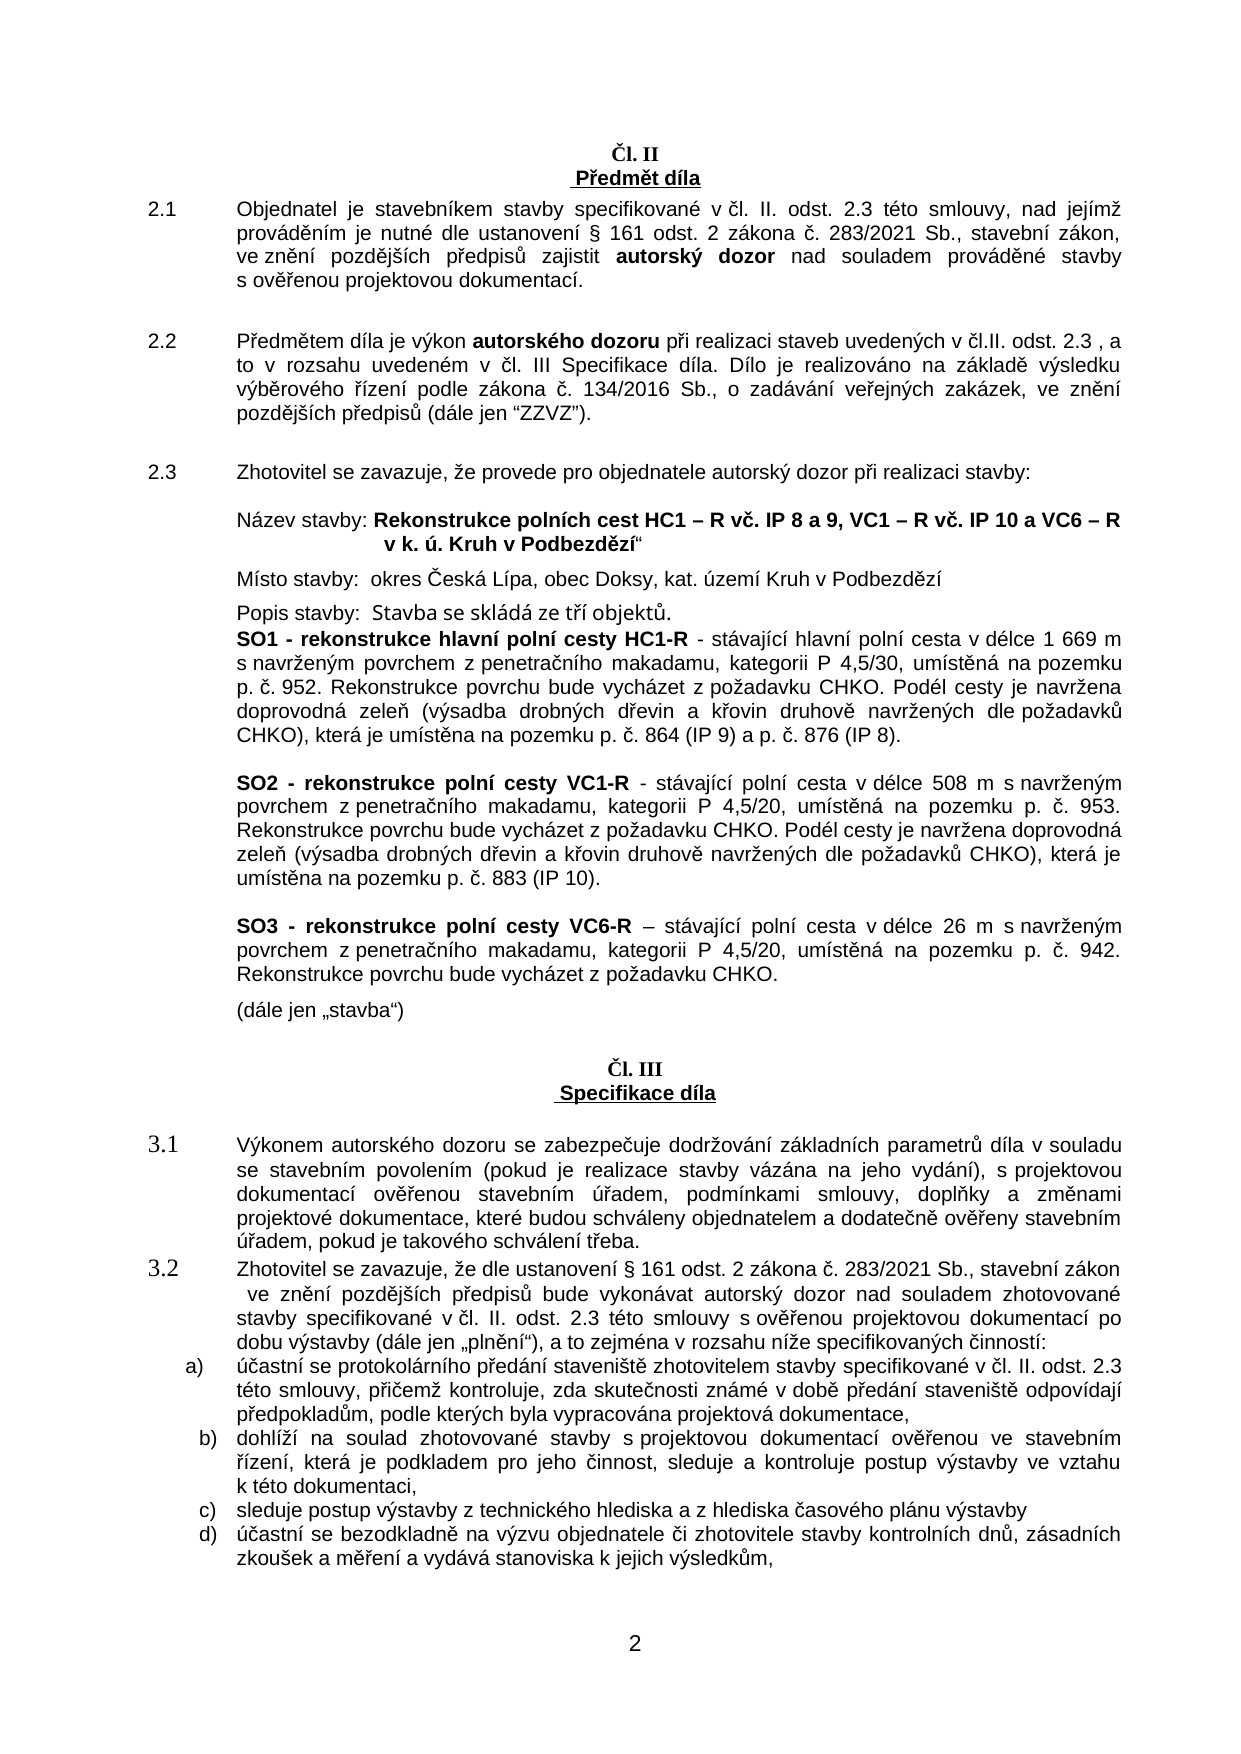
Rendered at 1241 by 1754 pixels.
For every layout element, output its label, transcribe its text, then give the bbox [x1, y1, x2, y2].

text SO2 - rekonstrukce polní cesty VC1-R - stávající polní cesta v délce 508 m s navrženým povrchem z penetračního makadamu, kategorii P 4,5/20, umístěná na pozemku p. č. 953. Rekonstrukce povrchu bude vycházet z požadavku CHKO. Podél cesty je navržena doprovodná zeleň (výsadba drobných dřevin a křovin druhově navržených dle požadavků CHKO), která je umístěna na pozemku p. č. 883 (IP 10). [236, 770, 1122, 890]
text Předmět díla [148, 166, 1122, 190]
text Specifikace díla [148, 1081, 1122, 1105]
text Popis stavby: Stavba se skládá ze tří objektů. [192, 597, 1122, 627]
text SO3 - rekonstrukce polní cesty VC6-R – stávající polní cesta v délce 26 m s navrženým povrchem z penetračního makadamu, kategorii P 4,5/20, umístěná na pozemku p. č. 942. Rekonstrukce povrchu bude vycházet z požadavku CHKO. [236, 914, 1122, 986]
list Předmětem díla je výkon autorského dozoru při realizaci staveb uvedených v čl.II. odst. 2.3 , a to v rozsahu uvedeném v čl. III Specifikace díla. Dílo je realizováno na základě výsledku výběrového řízení podle zákona č. 134/2016 Sb., o zadávání veřejných zakázek, ve znění pozdějších předpisů (dále jen “ZZVZ”). [148, 329, 1122, 424]
text Místo stavby: okres Česká Lípa, obec Doksy, kat. území Kruh v Podbezdězí [236, 562, 1122, 591]
list Objednatel je stavebníkem stavby specifikované v čl. II. odst. 2.3 této smlouvy, nad jejímž prováděním je nutné dle ustanovení § 161 odst. 2 zákona č. 283/2021 Sb., stavební zákon, ve znění pozdějších předpisů zajistit autorský dozor nad souladem prováděné stavby s ověřenou projektovou dokumentací. [148, 196, 1122, 292]
text SO1 - rekonstrukce hlavní polní cesty HC1-R - stávající hlavní polní cesta v délce 1 669 m s navrženým povrchem z penetračního makadamu, kategorii P 4,5/30, umístěná na pozemku p. č. 952. Rekonstrukce povrchu bude vycházet z požadavku CHKO. Podél cesty je navržena doprovodná zeleň (výsadba drobných dřevin a křovin druhově navržených dle požadavků CHKO), která je umístěna na pozemku p. č. 864 (IP 9) a p. č. 876 (IP 8). [236, 627, 1122, 746]
list Výkonem autorského dozoru se zabezpečuje dodržování základních parametrů díla v souladu se stavebním povolením (pokud je realizace stavby vázána na jeho vydání), s projektovou dokumentací ověřenou stavebním úřadem, podmínkami smlouvy, doplňky a změnami projektové dokumentace, které budou schváleny objednatelem a dodatečně ověřeny stavebním úřadem, pokud je takového schválení třeba. [148, 1129, 1122, 1253]
list účastní se bezodkladně na výzvu objednatele či zhotovitele stavby kontrolních dnů, zásadních zkoušek a měření a vydává stanoviska k jejich výsledkům, [199, 1522, 1122, 1569]
list dohlíží na soulad zhotovované stavby s projektovou dokumentací ověřenou ve stavebním řízení, která je podkladem pro jeho činnost, sleduje a kontroluje postup výstavby ve vztahu k této dokumentaci, [199, 1426, 1122, 1498]
text Čl. II [148, 142, 1122, 166]
text Název stavby: Rekonstrukce polních cest HC1 – R vč. IP 8 a 9, VC1 – R vč. IP 10 a VC6 – R v k. ú. Kruh v Podbezdězí“ [236, 508, 1122, 556]
list Zhotovitel se zavazuje, že dle ustanovení § 161 odst. 2 zákona č. 283/2021 Sb., stavební zákon ve znění pozdějších předpisů bude vykonávat autorský dozor nad souladem zhotovované stavby specifikované v čl. II. odst. 2.3 této smlouvy s ověřenou projektovou dokumentací po dobu výstavby (dále jen „plnění“), a to zejména v rozsahu níže specifikovaných činností: [148, 1253, 1122, 1354]
list Zhotovitel se zavazuje, že provede pro objednatele autorský dozor při realizaci stavby: [148, 455, 1122, 484]
list sleduje postup výstavby z technického hlediska a z hlediska časového plánu výstavby [199, 1498, 1122, 1522]
text (dále jen „stavba“) [192, 992, 1122, 1021]
list účastní se protokolárního předání staveniště zhotovitelem stavby specifikované v čl. II. odst. 2.3 této smlouvy, přičemž kontroluje, zda skutečnosti známé v době předání staveniště odpovídají předpokladům, podle kterých byla vypracována projektová dokumentace, [185, 1354, 1122, 1426]
text Čl. III [148, 1057, 1122, 1081]
